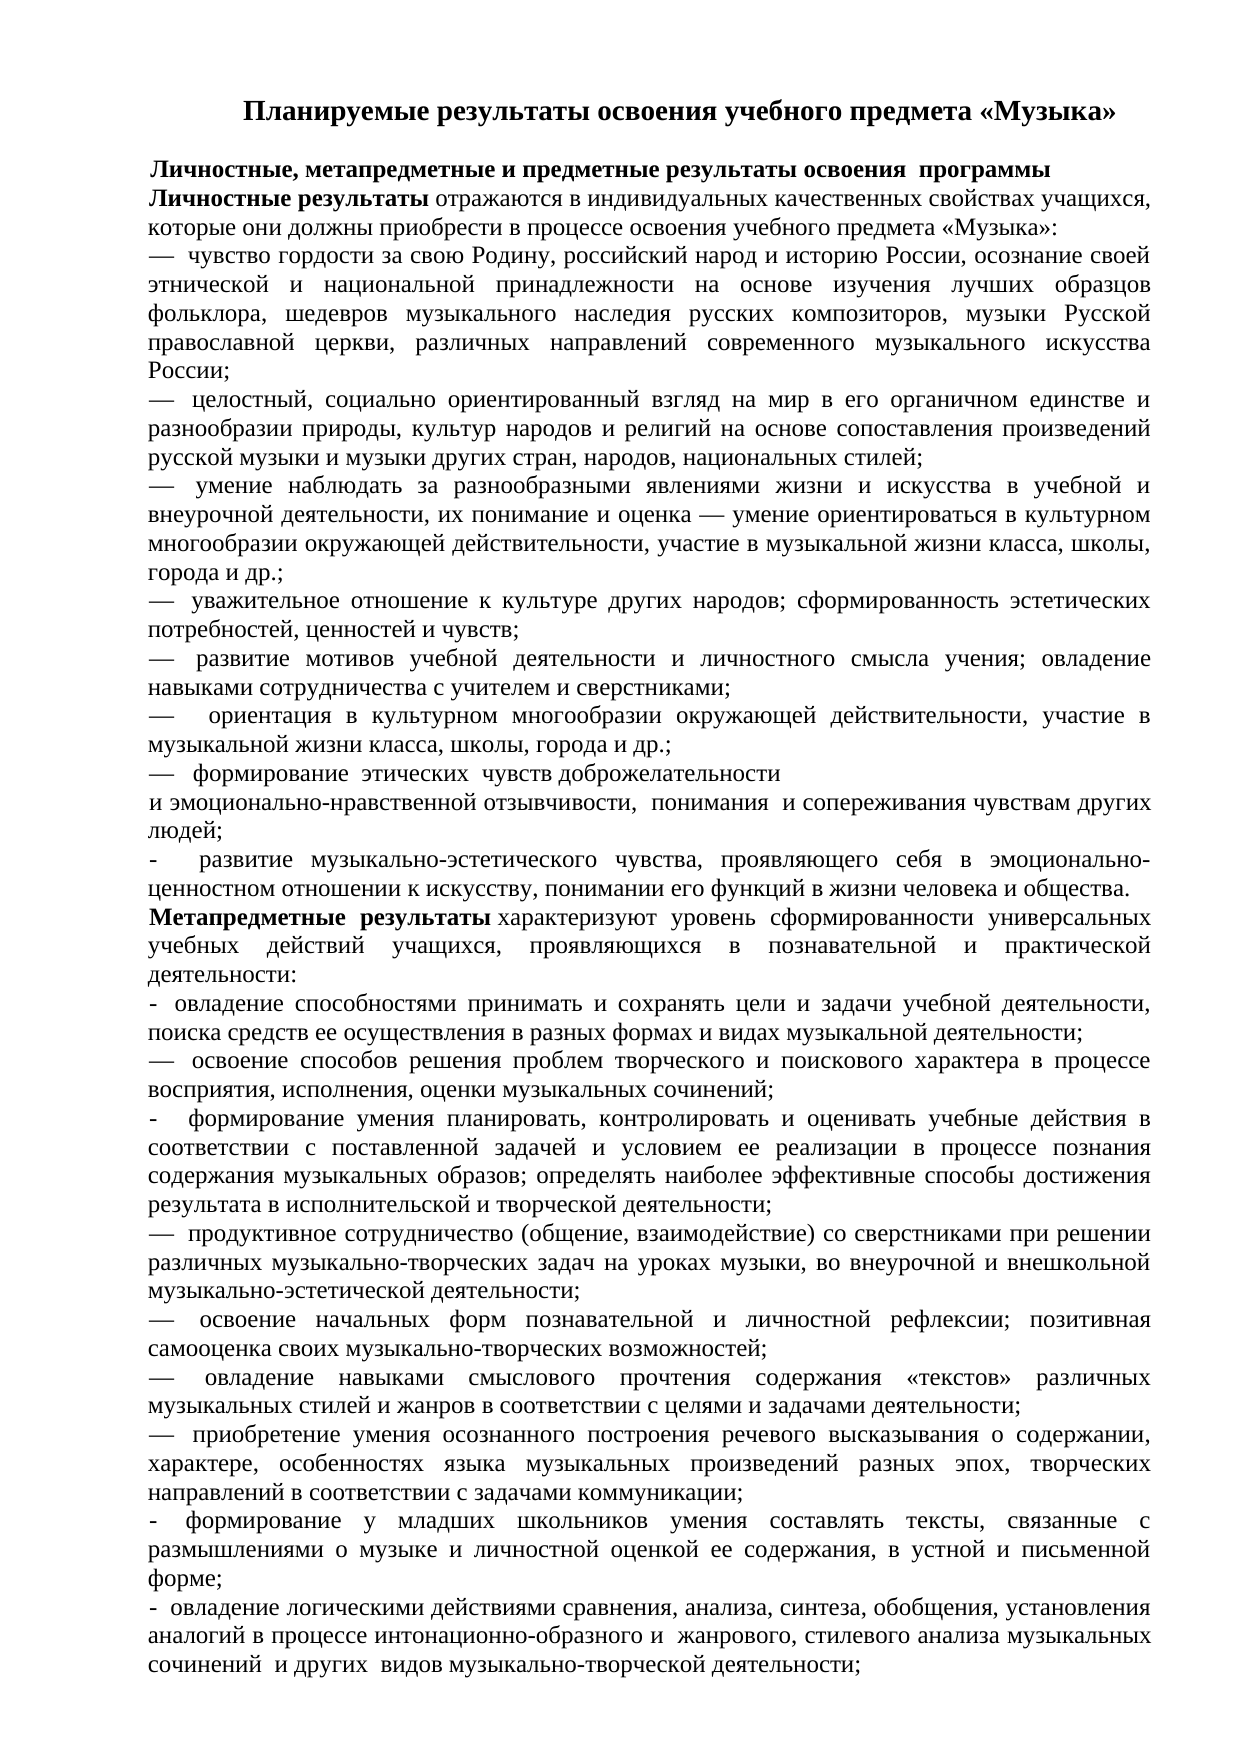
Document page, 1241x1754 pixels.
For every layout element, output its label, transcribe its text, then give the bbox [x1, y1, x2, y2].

text — умение наблюдать за разнообразными явлениями жизни и искусства в учебной и внеурочной деятельности, их понимание и оценка — умение ориентироваться в культурном многообразии окружающей действительности, участие в музыкальной жизни класса, школы, города и др.; [148, 470, 1152, 585]
text - развитие музыкально-эстетического чувства, проявляющего себя в эмоционально-ценностном отношении к искусству, понимании его функций в жизни человека и общества. [148, 844, 1152, 902]
text - овладение логическими действиями сравнения, анализа, синтеза, обобщения, установления аналогий в процессе интонационно-образного и жанрового, стилевого анализа музыкальных сочинений и других видов музыкально-творческой деятельности; [148, 1592, 1152, 1678]
text Планируемые результаты освоения учебного предмета «Музыка» [207, 93, 1152, 154]
text — чувство гордости за свою Родину, российский народ и историю России, осознание своей этнической и национальной принадлежности на основе изучения лучших образцов фольклора, шедевров музыкального наследия русских композиторов, музыки Русской православной церкви, различных направлений современного музыкального искусства России; [148, 240, 1152, 384]
text — ориентация в культурном многообразии окружающей действительности, участие в музыкальной жизни класса, школы, города и др.; [148, 700, 1152, 758]
text и эмоционально-нравственной отзывчивости, понимания и сопереживания чувствам других людей; [148, 787, 1152, 844]
text — продуктивное сотрудничество (общение, взаимодействие) со сверстниками при решении различных музыкально-творческих задач на уроках музыки, во внеурочной и внешкольной музыкально-эстетической деятельности; [148, 1218, 1152, 1304]
text Личностные, метапредметные и предметные результаты освоения программы [133, 154, 1152, 183]
text — приобретение умения осознанного построения речевого высказывания о содержании, характере, особенностях языка музыкальных произведений разных эпох, творческих направлений в соответствии с задачами коммуникации; [148, 1419, 1152, 1505]
text Метапредметные результаты характеризуют уровень сформированности универсальных учебных действий учащихся, проявляющихся в познавательной и практической деятельности: [148, 902, 1152, 988]
text — освоение начальных форм познавательной и личностной рефлексии; позитивная самооценка своих музыкально-творческих возможностей; [148, 1304, 1152, 1362]
text - формирование умения планировать, контролировать и оценивать учебные действия в соответствии с поставленной задачей и условием ее реализации в процессе познания содержания музыкальных образов; определять наиболее эффективные способы достижения результата в исполнительской и творческой деятельности; [148, 1103, 1152, 1218]
text - формирование у младших школьников умения составлять тексты, связанные с размышлениями о музыке и личностной оценкой ее содержания, в устной и письменной форме; [148, 1505, 1152, 1592]
text — развитие мотивов учебной деятельности и личностного смысла учения; овладение навыками сотрудничества с учителем и сверстниками; [148, 643, 1152, 700]
text — освоение способов решения проблем творческого и поискового характера в процессе восприятия, исполнения, оценки музыкальных сочинений; [148, 1045, 1152, 1103]
text — овладение навыками смыслового прочтения содержания «текстов» различных музыкальных стилей и жанров в соответствии с целями и задачами деятельности; [148, 1362, 1152, 1419]
text — формирование этических чувств доброжелательности [148, 758, 1152, 787]
text Личностные результаты отражаются в индивидуальных качественных свойствах учащихся, которые они должны приобрести в процессе освоения учебного предмета «Музыка»: [148, 183, 1152, 240]
text - овладение способностями принимать и сохранять цели и задачи учебной деятельности, поиска средств ее осуществления в разных формах и видах музыкальной деятельности; [148, 988, 1152, 1045]
text — уважительное отношение к культуре других народов; сформированность эстетических потребностей, ценностей и чувств; [148, 585, 1152, 643]
text — целостный, социально ориентированный взгляд на мир в его органичном единстве и разнообразии природы, культур народов и религий на основе сопоставления произведений русской музыки и музыки других стран, народов, национальных стилей; [148, 384, 1152, 470]
